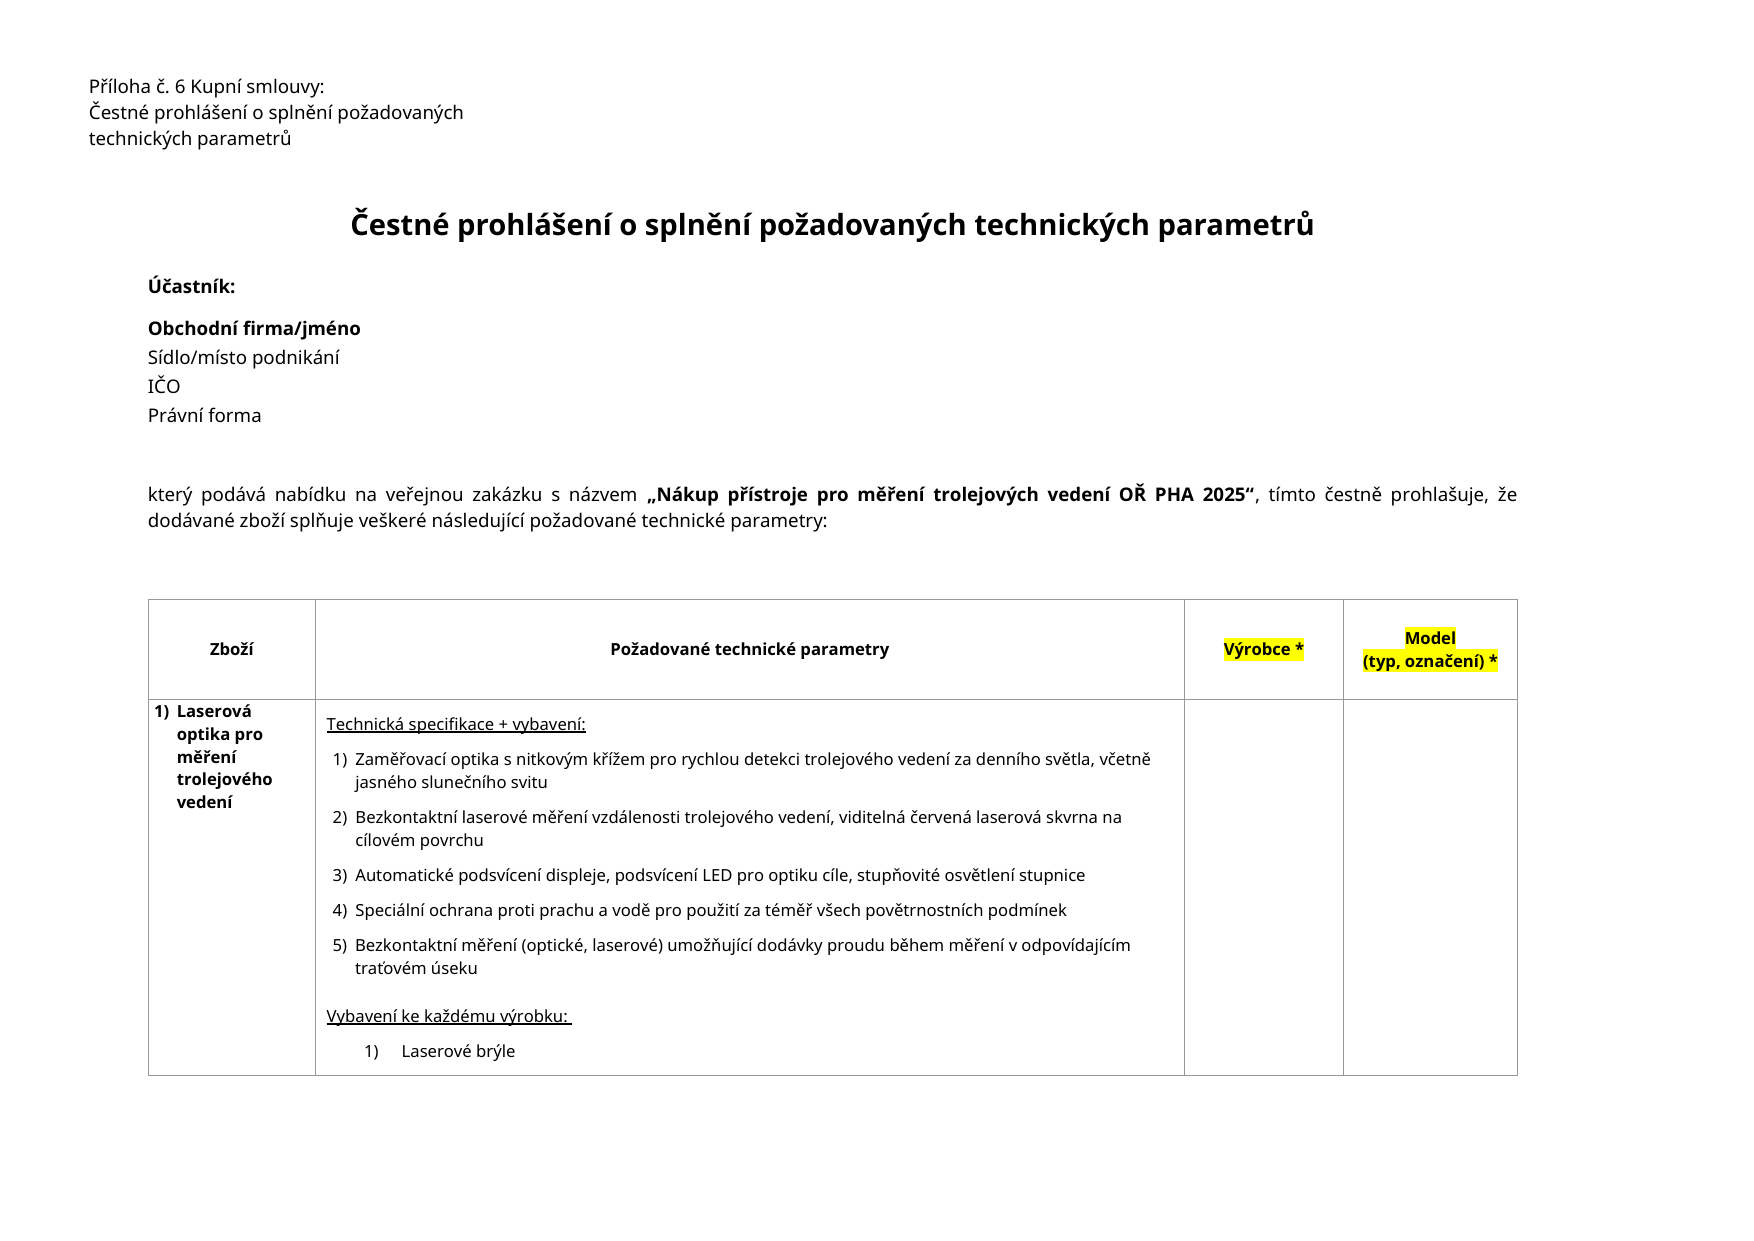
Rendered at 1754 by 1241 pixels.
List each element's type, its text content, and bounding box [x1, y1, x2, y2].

table_header Výrobce * [1185, 600, 1343, 699]
table_cell [1185, 700, 1343, 1074]
table_header Zboží [149, 600, 315, 699]
text Sídlo/místo podnikání [148, 341, 1518, 370]
table_header Model (typ, označení) * [1344, 600, 1517, 699]
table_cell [149, 700, 315, 1074]
text který podává nabídku na veřejnou zakázku s názvem „Nákup přístroje pro měření trolejových vedení OŘ PHA 2025“, tímto čestně prohlašuje, že dodávané zboží splňuje veškeré následující požadované technické parametry: [148, 482, 1518, 533]
text Čestné prohlášení o splnění požadovaných technických parametrů [148, 204, 1518, 243]
text Právní forma [148, 399, 1518, 428]
table_header Požadované technické parametry [316, 600, 1184, 699]
text Obchodní firma/jméno [148, 312, 1518, 341]
table_cell [1344, 700, 1517, 1074]
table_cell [316, 700, 1184, 1074]
text IČO [148, 370, 1518, 399]
text Účastník: [148, 268, 1518, 299]
